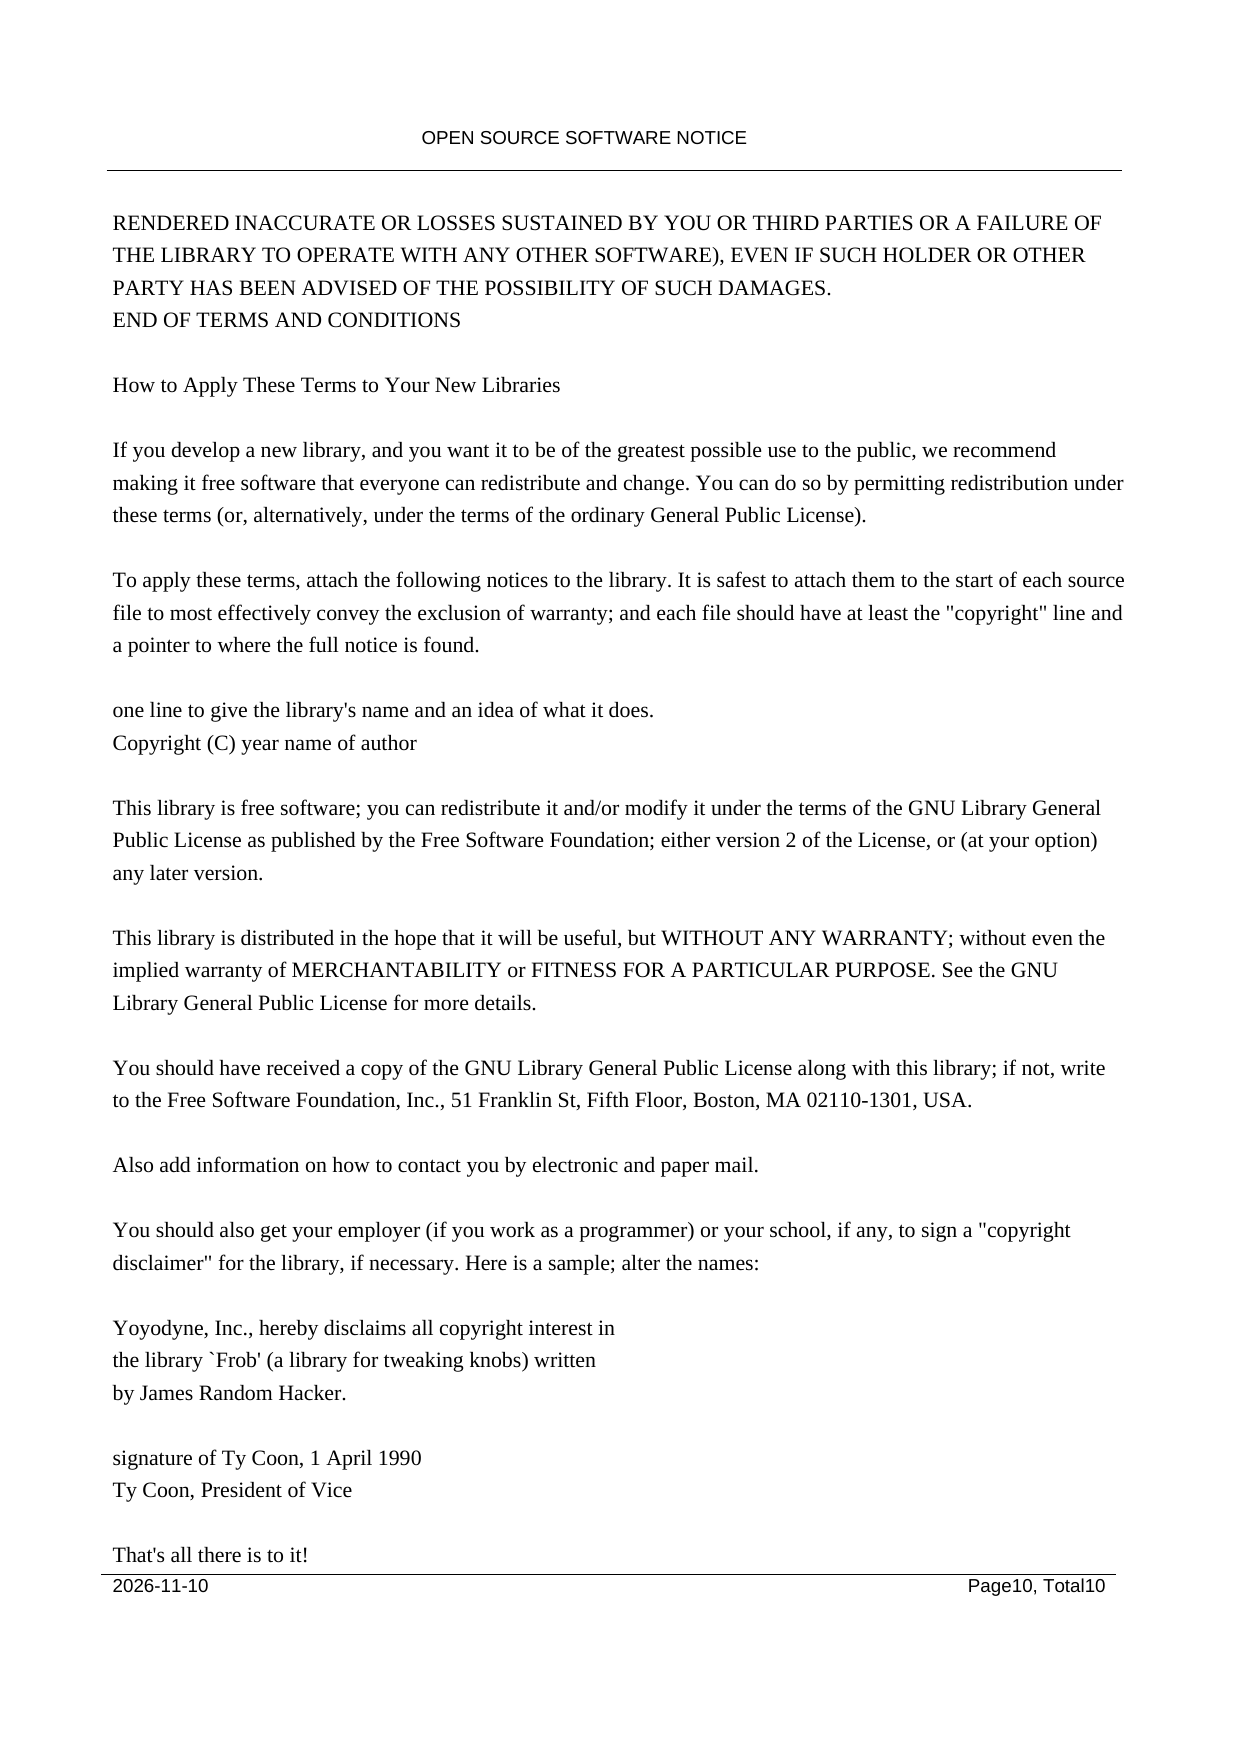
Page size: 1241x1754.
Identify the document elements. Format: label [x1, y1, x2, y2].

text [112, 206, 1128, 1571]
